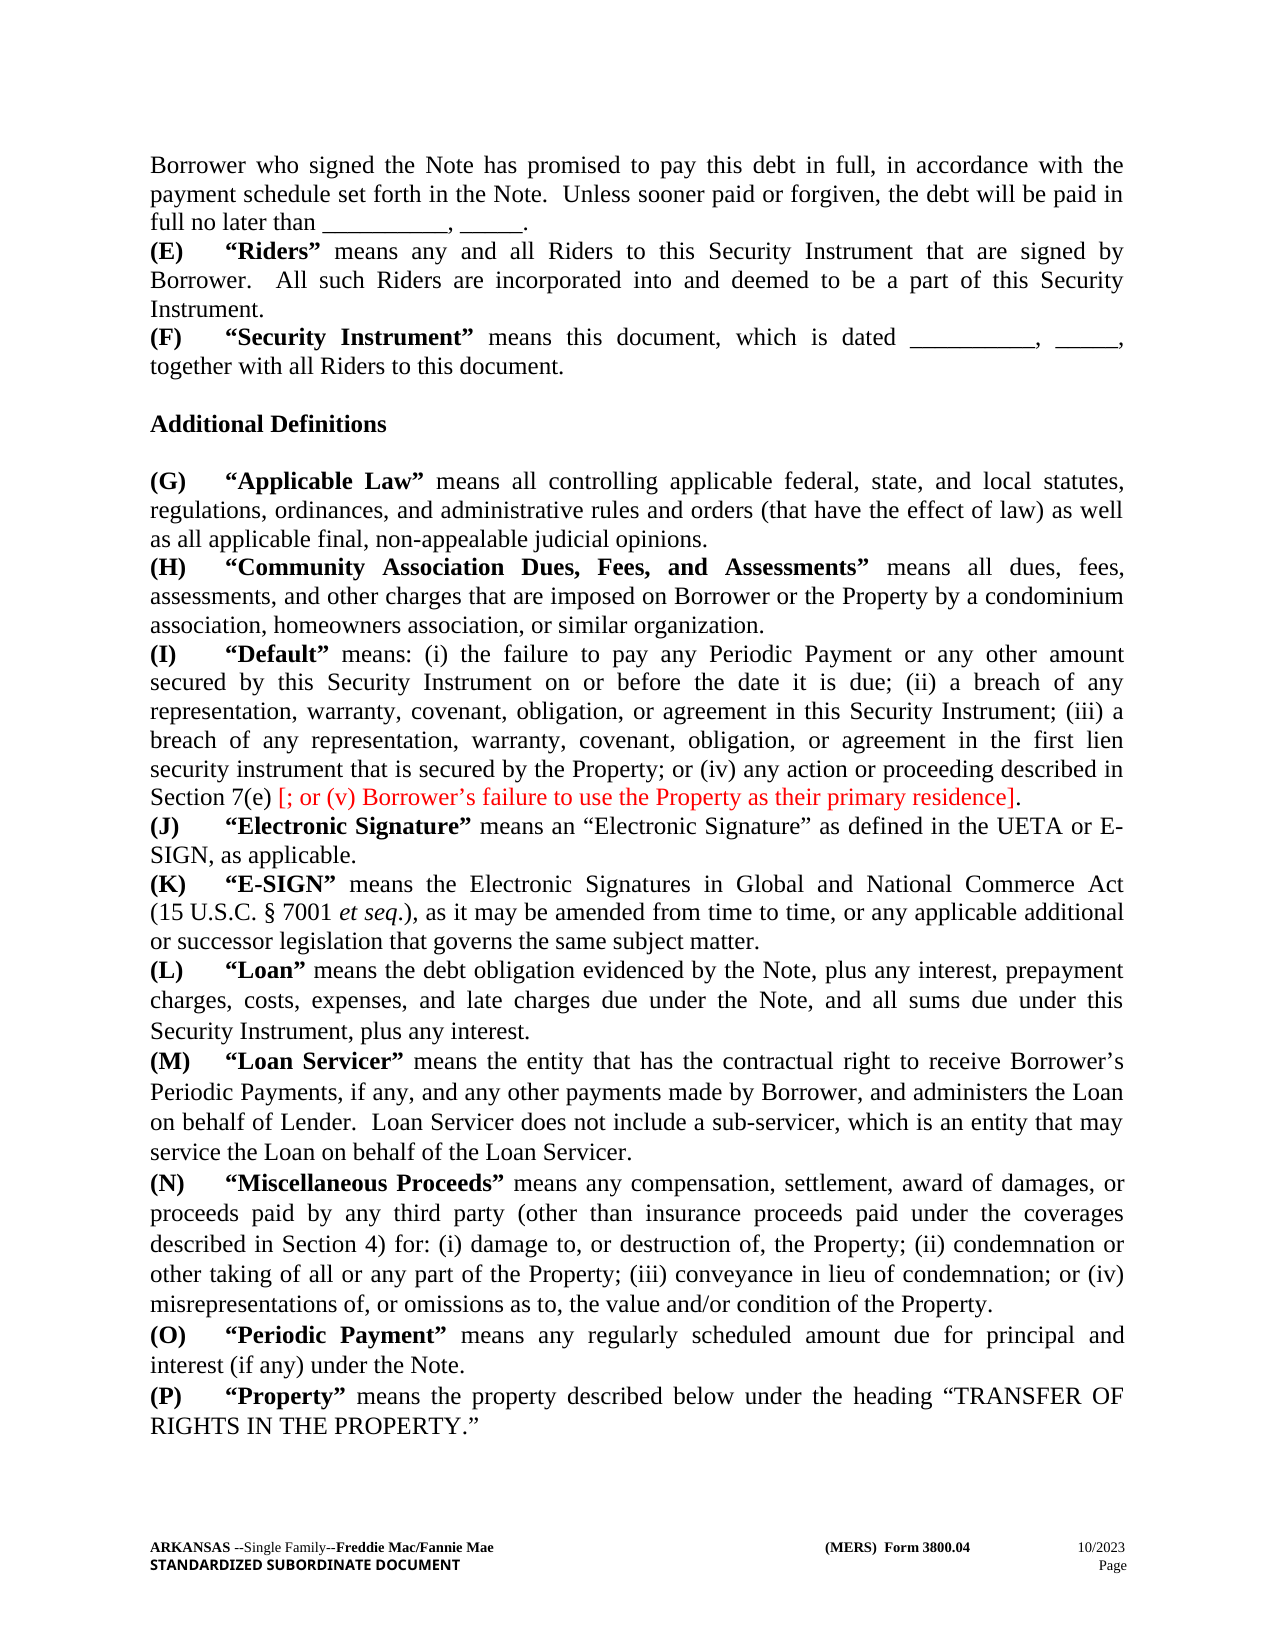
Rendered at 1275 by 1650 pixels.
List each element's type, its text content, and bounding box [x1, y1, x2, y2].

text (N) “Miscellaneous Proceeds” means any compensation, settlement, award of damages, or proceeds paid by any third party (other than insurance proceeds paid under the coverages described in Section 4) for: (i) damage to, or destruction of, the Property; (ii) condemnation or other taking of all or any part of the Property; (iii) conveyance in lieu of condemnation; or (iv) misrepresentations of, or omissions as to, the value and/or condition of the Property. [150, 1168, 1125, 1318]
text (I) “Default” means: (i) the failure to pay any Periodic Payment or any other amount secured by this Security Instrument on or before the date it is due; (ii) a breach of any representation, warranty, covenant, obligation, or agreement in this Security Instrument; (iii) a breach of any representation, warranty, covenant, obligation, or agreement in the first lien security instrument that is secured by the Property; or (iv) any action or proceeding described in Section 7(e) [; or (v) Borrower’s failure to use the Property as their primary residence]. [150, 639, 1125, 811]
text (G) “Applicable Law” means all controlling applicable federal, state, and local statutes, regulations, ordinances, and administrative rules and orders (that have the effect of law) as well as all applicable final, non-appealable judicial opinions. [150, 466, 1125, 552]
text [150, 150, 1125, 236]
text Additional Definitions [150, 409, 1125, 437]
text (L) “Loan” means the debt obligation evidenced by the Note, plus any interest, prepayment charges, costs, expenses, and late charges due under the Note, and all sums due under this Security Instrument, plus any interest. [150, 955, 1125, 1044]
text (M) “Loan Servicer” means the entity that has the contractual right to receive Borrower’s Periodic Payments, if any, and any other payments made by Borrower, and administers the Loan on behalf of Lender. Loan Servicer does not include a sub-servicer, which is an entity that may service the Loan on behalf of the Loan Servicer. [150, 1046, 1125, 1166]
text (H) “Community Association Dues, Fees, and Assessments” means all dues, fees, assessments, and other charges that are imposed on Borrower or the Property by a condominium association, homeowners association, or similar organization. [150, 552, 1125, 639]
text (F) “Security Instrument” means this document, which is dated __________, _____, together with all Riders to this document. [150, 322, 1125, 380]
text (O) “Periodic Payment” means any regularly scheduled amount due for principal and interest (if any) under the Note. [150, 1320, 1125, 1379]
text (E) “Riders” means any and all Riders to this Security Instrument that are signed by Borrower. All such Riders are incorporated into and deemed to be a part of this Security Instrument. [150, 236, 1125, 322]
text (P) “Property” means the property described below under the heading “TRANSFER OF RIGHTS IN THE PROPERTY.” [150, 1381, 1125, 1440]
text (K) “E-SIGN” means the Electronic Signatures in Global and National Commerce Act (15 U.S.C. § 7001 et seq.), as it may be amended from time to time, or any applicable additional or successor legislation that governs the same subject matter. [150, 869, 1125, 955]
text (J) “Electronic Signature” means an “Electronic Signature” as defined in the UETA or E-SIGN, as applicable. [150, 811, 1125, 869]
